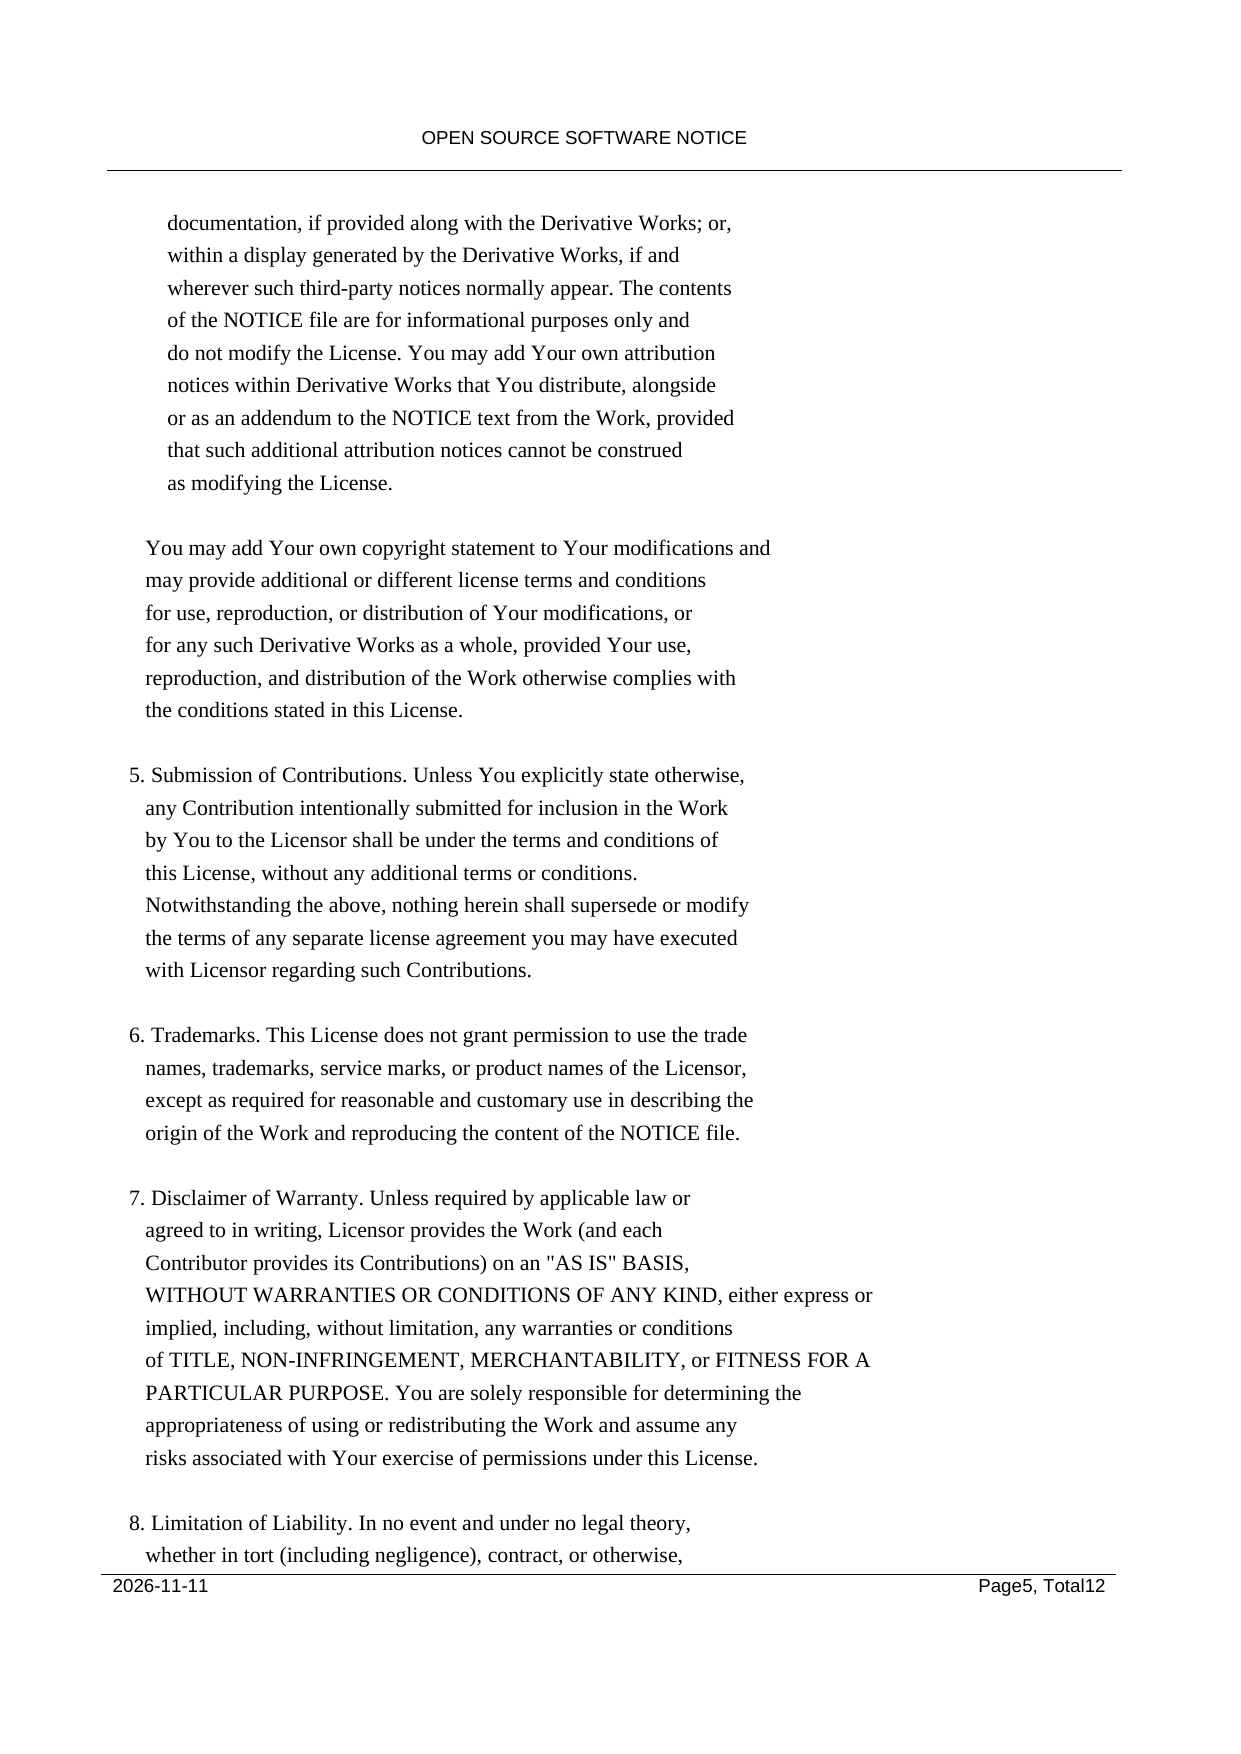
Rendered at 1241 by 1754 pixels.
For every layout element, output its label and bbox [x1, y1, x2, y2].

text [112, 206, 1128, 1571]
